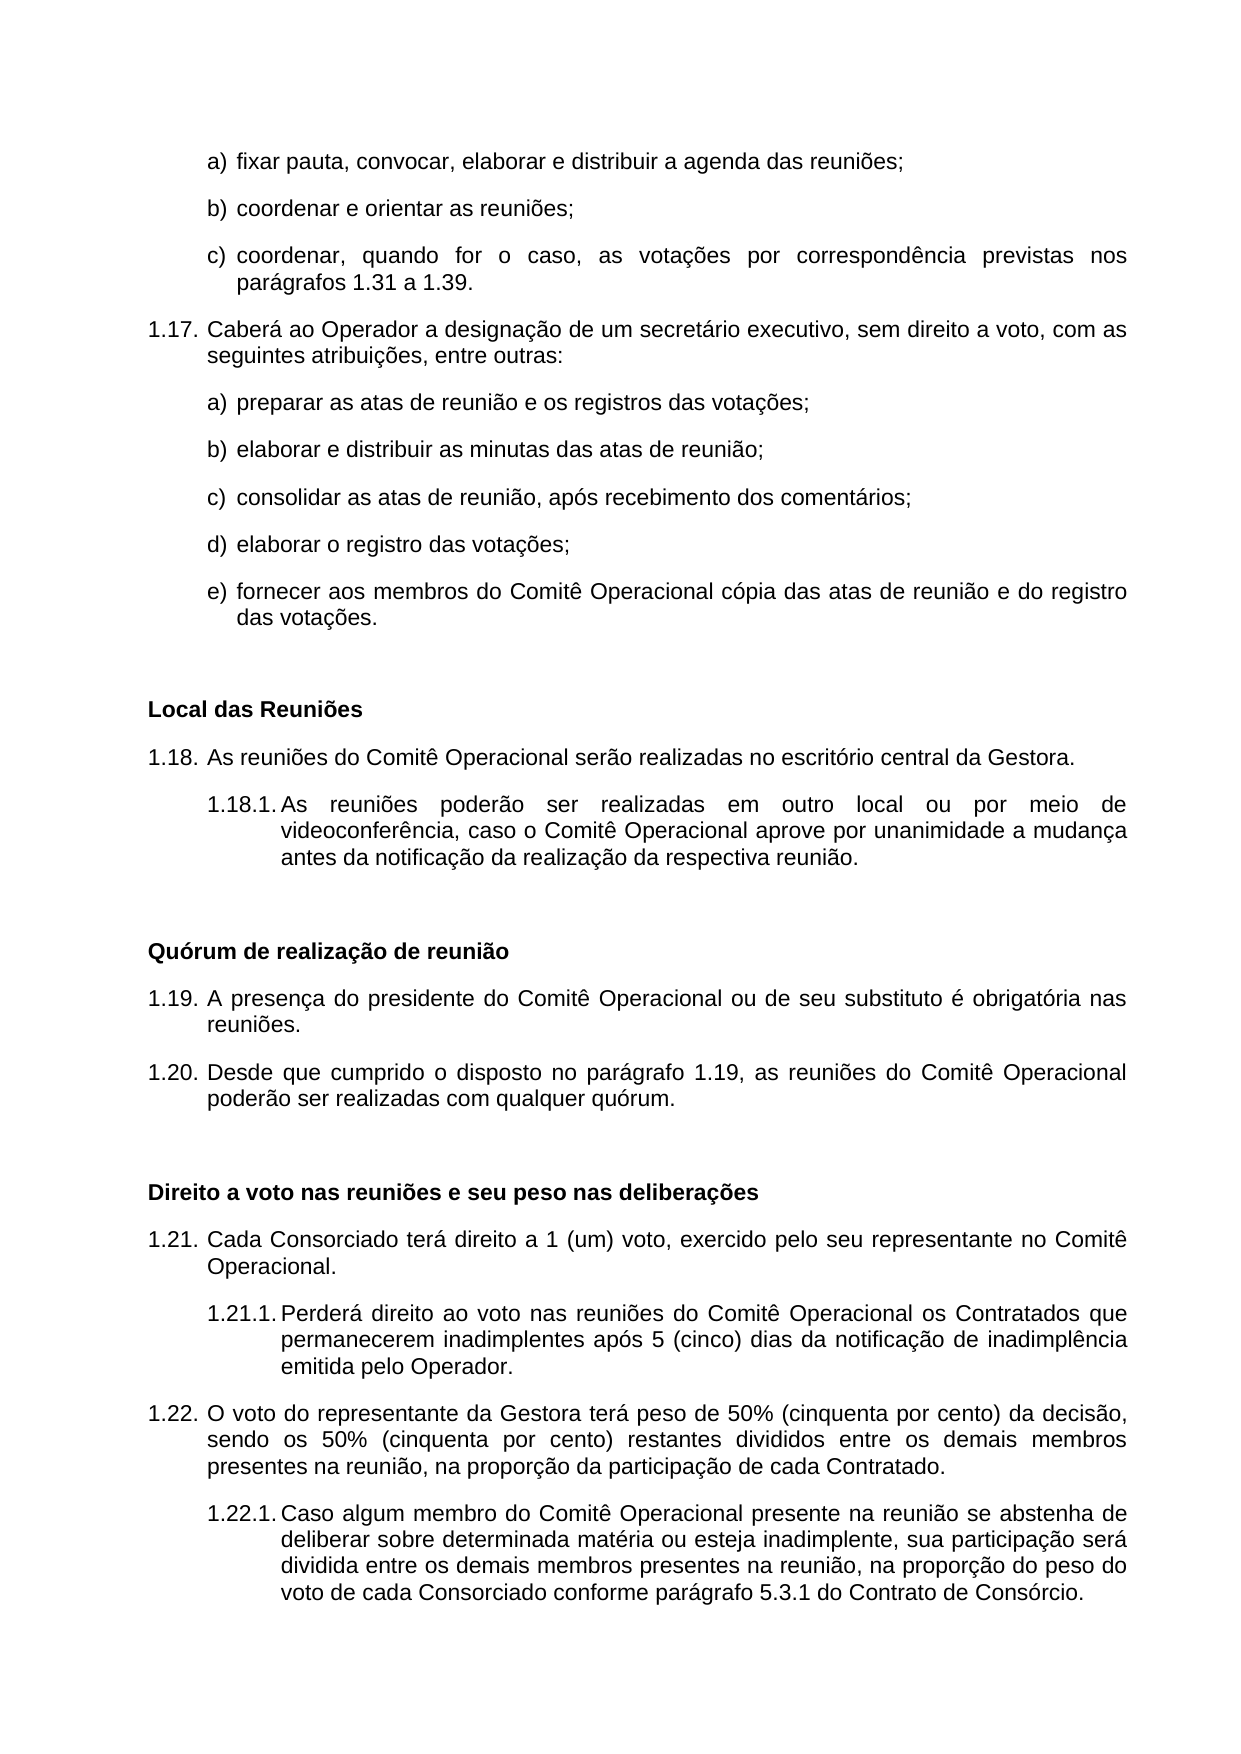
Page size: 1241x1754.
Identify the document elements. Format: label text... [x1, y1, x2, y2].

text Desde que cumprido o disposto no parágrafo 1.19, as reuniões do Comitê Operacional poderão ser realizadas com qualquer quórum. [148, 1058, 1128, 1111]
text Perderá direito ao voto nas reuniões do Comitê Operacional os Contratados que permanecerem inadimplentes após 5 (cinco) dias da notificação de inadimplência emitida pelo Operador. [207, 1300, 1128, 1379]
list elaborar e distribuir as minutas das atas de reunião; [207, 436, 1128, 463]
text Cada Consorciado terá direito a 1 (um) voto, exercido pelo seu representante no Comitê Operacional. [148, 1226, 1128, 1279]
text A presença do presidente do Comitê Operacional ou de seu substituto é obrigatória nas reuniões. [148, 985, 1128, 1038]
list coordenar e orientar as reuniões; [207, 195, 1128, 221]
text Quórum de realização de reunião [148, 938, 1128, 964]
list fixar pauta, convocar, elaborar e distribuir a agenda das reuniões; [207, 148, 1128, 174]
list fornecer aos membros do Comitê Operacional cópia das atas de reunião e do registro das votações. [207, 578, 1128, 631]
list consolidar as atas de reunião, após recebimento dos comentários; [207, 483, 1128, 510]
text Caso algum membro do Comitê Operacional presente na reunião se abstenha de deliberar sobre determinada matéria ou esteja inadimplente, sua participação será dividida entre os demais membros presentes na reunião, na proporção do peso do voto de cada Consorciado conforme parágrafo 5.3.1 do Contrato de Consórcio. [207, 1500, 1128, 1605]
text Direito a voto nas reuniões e seu peso nas deliberações [148, 1179, 1128, 1206]
text O voto do representante da Gestora terá peso de 50% (cinquenta por cento) da decisão, sendo os 50% (cinquenta por cento) restantes divididos entre os demais membros presentes na reunião, na proporção da participação de cada Contratado. [148, 1400, 1128, 1479]
list As reuniões do Comitê Operacional serão realizadas no escritório central da Gestora. [148, 743, 1128, 770]
list As reuniões poderão ser realizadas em outro local ou por meio de videoconferência, caso o Comitê Operacional aprove por unanimidade a mudança antes da notificação da realização da respectiva reunião. [207, 791, 1128, 870]
list preparar as atas de reunião e os registros das votações; [207, 389, 1128, 416]
list coordenar, quando for o caso, as votações por correspondência previstas nos parágrafos 1.31 a 1.39. [207, 242, 1128, 295]
text Caberá ao Operador a designação de um secretário executivo, sem direito a voto, com as seguintes atribuições, entre outras: [148, 316, 1128, 368]
list elaborar o registro das votações; [207, 531, 1128, 557]
text Local das Reuniões [148, 696, 1128, 723]
